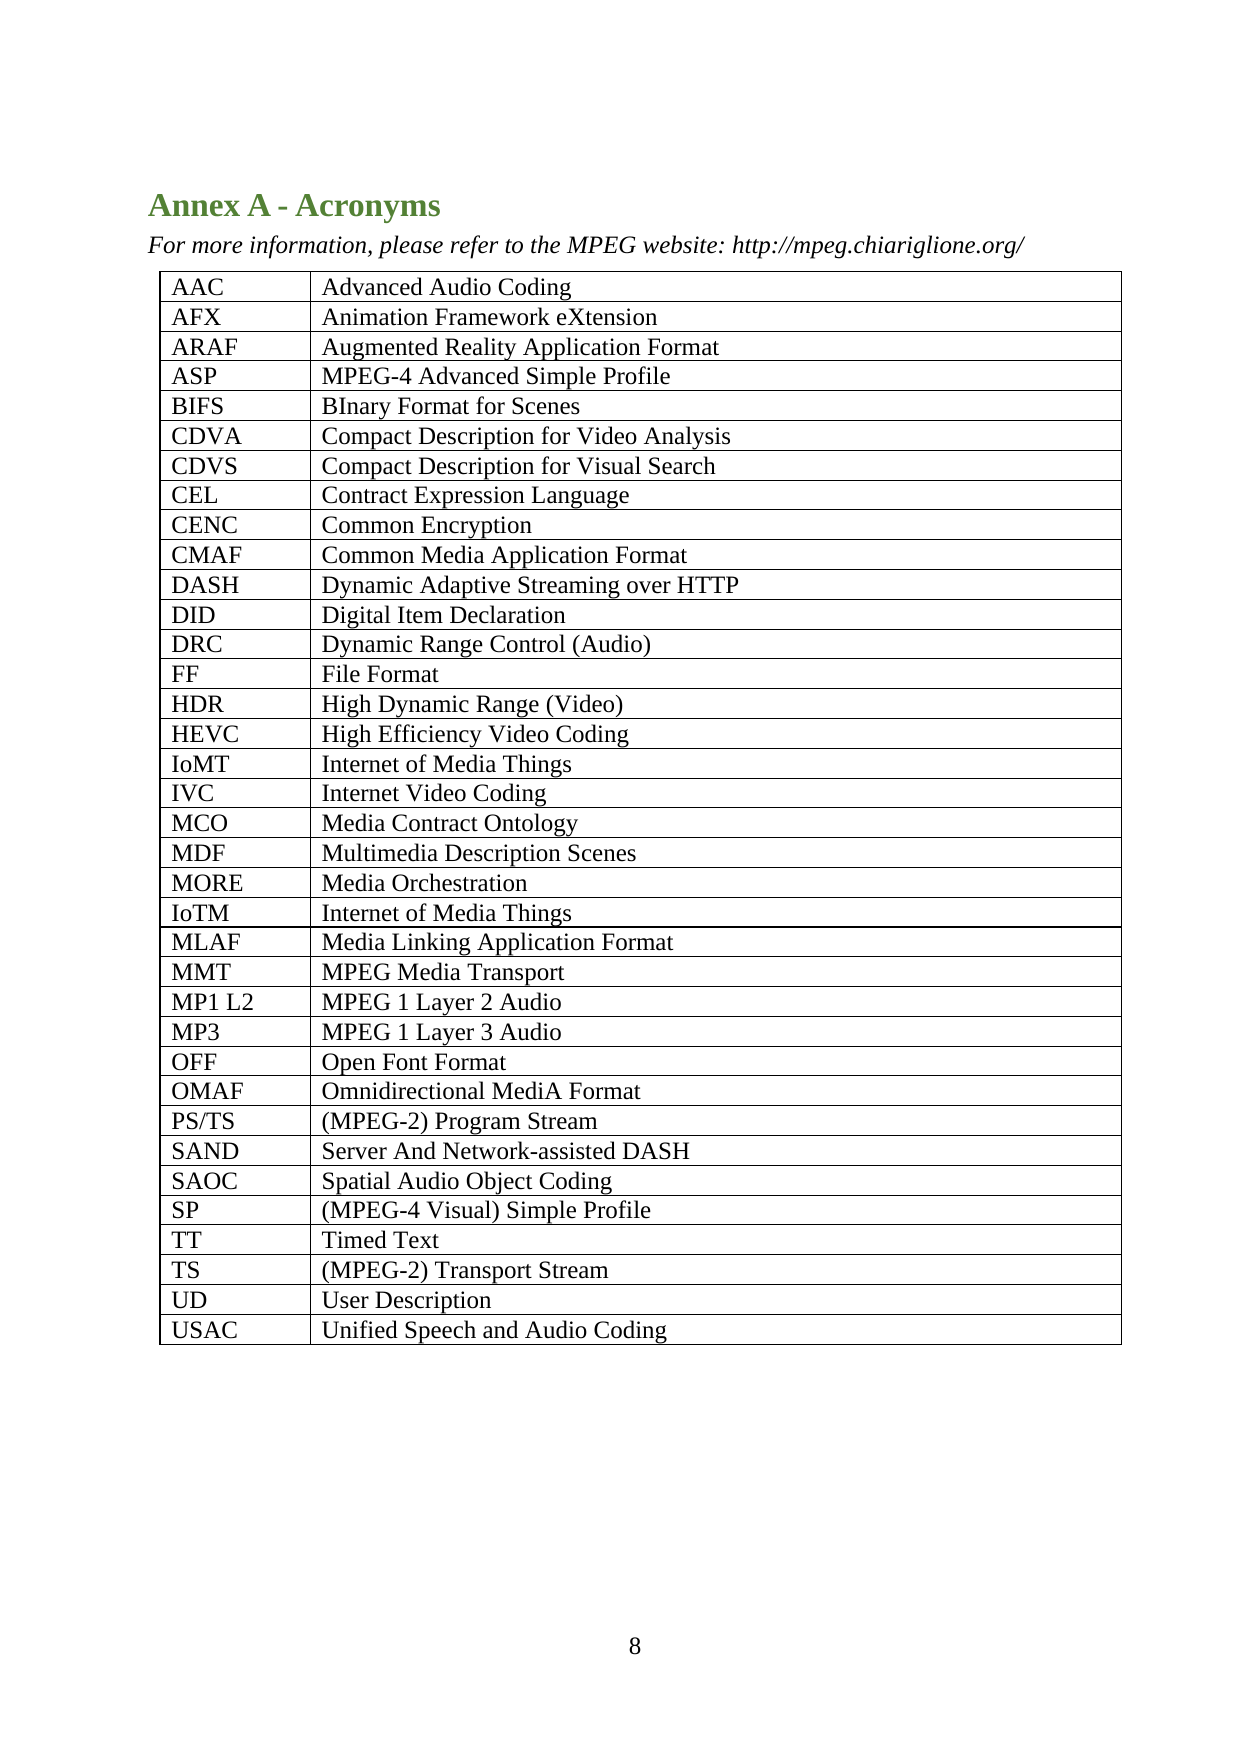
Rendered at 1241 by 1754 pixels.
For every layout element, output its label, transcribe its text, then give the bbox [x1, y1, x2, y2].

table_cell (MPEG-4 Visual) Simple Profile [311, 1196, 1121, 1224]
table_cell ASP [161, 361, 310, 390]
table_cell TS [161, 1255, 310, 1284]
table_cell SAOC [161, 1166, 310, 1194]
table_cell Common Media Application Format [311, 540, 1121, 569]
table_cell Dynamic Adaptive Streaming over HTTP [311, 570, 1121, 599]
table_cell UD [161, 1285, 310, 1314]
table_cell BIFS [161, 391, 310, 420]
table_cell High Efficiency Video Coding [311, 719, 1121, 748]
table_cell Media Orchestration [311, 868, 1121, 897]
table_cell Unified Speech and Audio Coding [311, 1315, 1121, 1343]
table_cell MCO [161, 808, 310, 837]
table_cell (MPEG-2) Transport Stream [311, 1255, 1121, 1284]
table_cell OFF [161, 1047, 310, 1075]
table_cell HEVC [161, 719, 310, 748]
table_cell IVC [161, 779, 310, 807]
table_cell MPEG 1 Layer 2 Audio [311, 987, 1121, 1016]
table_cell Omnidirectional MediA Format [311, 1076, 1121, 1105]
table_cell Open Font Format [311, 1047, 1121, 1075]
table_header AAC [161, 272, 310, 301]
table_cell Server And Network-assisted DASH [311, 1136, 1121, 1165]
table_cell Multimedia Description Scenes [311, 838, 1121, 867]
text For more information, please refer to the MPEG website: http://mpeg.chiariglione.org/ [148, 230, 1122, 258]
table_cell User Description [311, 1285, 1121, 1314]
table_cell MPEG-4 Advanced Simple Profile [311, 361, 1121, 390]
table_cell Timed Text [311, 1225, 1121, 1254]
table_cell Media Linking Application Format [311, 928, 1121, 956]
table_cell CEL [161, 481, 310, 509]
table_cell PS/TS [161, 1106, 310, 1135]
table_cell Internet of Media Things [311, 898, 1121, 926]
table_cell MP1 L2 [161, 987, 310, 1016]
table_cell MMT [161, 957, 310, 986]
table_cell MPEG Media Transport [311, 957, 1121, 986]
table_cell High Dynamic Range (Video) [311, 689, 1121, 718]
table_cell Digital Item Declaration [311, 600, 1121, 628]
table_cell Augmented Reality Application Format [311, 332, 1121, 360]
table_cell FF [161, 659, 310, 688]
table_cell Dynamic Range Control (Audio) [311, 630, 1121, 658]
table_header Advanced Audio Coding [311, 272, 1121, 301]
table_cell SP [161, 1196, 310, 1224]
table_cell IoTM [161, 898, 310, 926]
table_cell Internet of Media Things [311, 749, 1121, 777]
table_cell SAND [161, 1136, 310, 1165]
table_cell Spatial Audio Object Coding [311, 1166, 1121, 1194]
table_cell Media Contract Ontology [311, 808, 1121, 837]
table_cell CDVS [161, 451, 310, 479]
table_cell MDF [161, 838, 310, 867]
table_cell ARAF [161, 332, 310, 360]
subtitle Annex A - Acronyms [148, 185, 1122, 223]
table_cell HDR [161, 689, 310, 718]
table_cell DRC [161, 630, 310, 658]
table_cell DASH [161, 570, 310, 599]
table_cell (MPEG-2) Program Stream [311, 1106, 1121, 1135]
table_cell MLAF [161, 928, 310, 956]
table_cell Animation Framework eXtension [311, 302, 1121, 331]
table_cell Common Encryption [311, 510, 1121, 539]
table_cell Contract Expression Language [311, 481, 1121, 509]
table_cell DID [161, 600, 310, 628]
table_cell File Format [311, 659, 1121, 688]
table_cell USAC [161, 1315, 310, 1343]
table_cell CDVA [161, 421, 310, 450]
table_cell CMAF [161, 540, 310, 569]
table_cell Compact Description for Video Analysis [311, 421, 1121, 450]
table_cell TT [161, 1225, 310, 1254]
table_cell MORE [161, 868, 310, 897]
table_cell Internet Video Coding [311, 779, 1121, 807]
table_cell MP3 [161, 1017, 310, 1046]
table_cell AFX [161, 302, 310, 331]
table_cell BInary Format for Scenes [311, 391, 1121, 420]
table_cell Compact Description for Visual Search [311, 451, 1121, 479]
table_cell IoMT [161, 749, 310, 777]
table_cell MPEG 1 Layer 3 Audio [311, 1017, 1121, 1046]
table_cell OMAF [161, 1076, 310, 1105]
table_cell CENC [161, 510, 310, 539]
